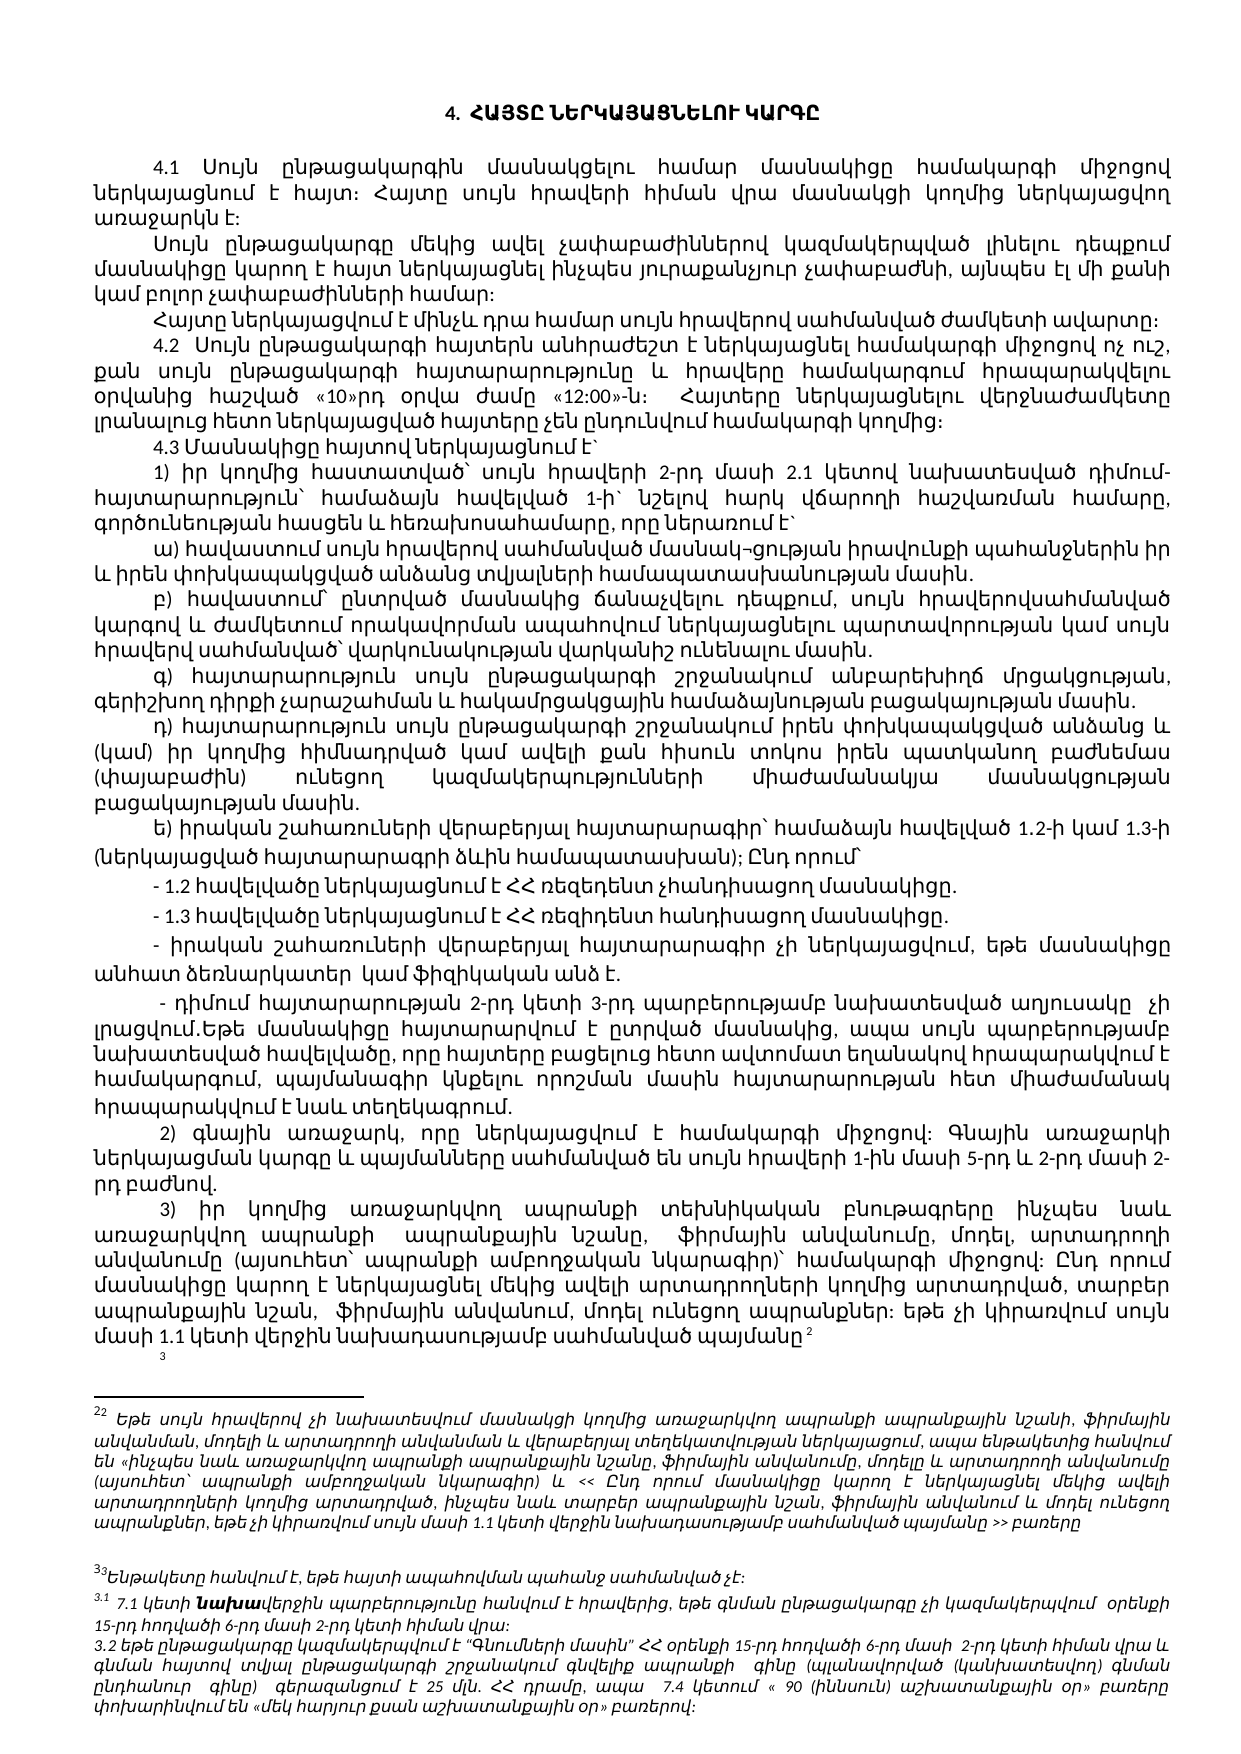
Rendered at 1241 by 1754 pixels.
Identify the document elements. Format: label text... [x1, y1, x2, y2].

text 4. ՀԱՅՏԸ ՆԵՐԿԱՅԱՑՆԵԼՈՒ ԿԱՐԳԸ [94, 100, 1171, 126]
text - 1.2 հավելվածը ներկայացնում է ՀՀ ռեզեդենտ չհանդիսացող մասնակիցը. [94, 874, 1171, 899]
text - դիմում հայտարարության 2-րդ կետի 3-րդ պարբերությամբ նախատեսված աղյուսակը չի լրացվում․Եթե մասնակիցը հայտարարվում է ըտրված մասնակից, ապա սույն պարբերությամբ նախատեսված հավելվածը, որը հայտերը բացելուց հետո ավտոմատ եղանակով հրապարակվում է համակարգում, պայմանագիր կնքելու որոշման մասին հայտարարության հետ միաժամանակ հրապարակվում է նաև տեղեկագրում. [94, 990, 1171, 1120]
text դ) հայտարարություն սույն ընթացակարգի շրջանակում իրեն փոխկապակցված անձանց և (կամ) իր կողմից հիմնադրված կամ ավելի քան հիսուն տոկոս իրեն պատկանող բաժնեմաս (փայաբաժին) ունեցող կազմակերպությունների միաժամանակյա մասնակցության բացակայության մասին. [94, 714, 1171, 815]
text ա) հավաստում սույն հրավերով սահմանված մասնակ¬ցության իրավունքի պահանջներին իր և իրեն փոխկապակցված անձանց տվյալների համապատասխանության մասին. [94, 536, 1171, 587]
text 1) իր կողմից հաստատված՝ սույն հրավերի 2-րդ մասի 2.1 կետով նախատեսված դիմում-հայտարարություն՝ համաձայն հավելված 1-ի` նշելով հարկ վճարողի հաշվառման համարը, գործունեության հասցեն և հեռախոսահամարը, որը ներառում է` [94, 459, 1171, 536]
text գ) հայտարարություն սույն ընթացակարգի շրջանակում անբարեխիղճ մրցակցության, գերիշխող դիրքի չարաշահման և հակամրցակցային համաձայնության բացակայության մասին. [94, 663, 1171, 714]
text 3 [94, 1349, 1171, 1374]
text 3) իր կողմից առաջարկվող ապրանքի տեխնիկական բնութագրերը ինչպես նաև առաջարկվող ապրանքի ապրանքային նշանը, ֆիրմային անվանումը, մոդել, արտադրողի անվանումը (այսուհետ՝ ապրանքի ամբողջական նկարագիր)՝ համակարգի միջոցով: Ընդ որում մասնակիցը կարող է ներկայացնել մեկից ավելի արտադրողների կողմից արտադրված, տարբեր ապրանքային նշան, ֆիրմային անվանում, մոդել ունեցող ապրանքներ: եթե չի կիրառվում սույն մասի 1.1 կետի վերջին նախադասությամբ սահմանված պայմանը 2 [94, 1196, 1171, 1349]
text 2) գնային առաջարկ, որը ներկայացվում է համակարգի միջոցով: Գնային առաջարկի ներկայացման կարգը և պայմանները սահմանված են սույն հրավերի 1-ին մասի 5-րդ և 2-րդ մասի 2-րդ բաժնով. [94, 1120, 1171, 1196]
text Հայտը ներկայացվում է մինչև դրա համար սույն հրավերով սահմանված ժամկետի ավարտը։ [94, 307, 1171, 332]
text բ) հավաստում՝ ընտրված մասնակից ճանաչվելու դեպքում, սույն հրավերովսահմանված կարգով և ժամկետում որակավորման ապահովում ներկայացնելու պարտավորության կամ սույն հրավերվ սահմանված՝ վարկունակության վարկանիշ ունենալու մասին. [94, 587, 1171, 663]
text 4.1 Սույն ընթացակարգին մասնակցելու համար մասնակիցը համակարգի միջոցով ներկայացնում է հայտ։ Հայտը սույն հրավերի հիման վրա մասնակցի կողմից ներկայացվող առաջարկն է: [94, 154, 1171, 231]
text Սույն ընթացակարգը մեկից ավել չափաբաժիններով կազմակերպված լինելու դեպքում մասնակիցը կարող է հայտ ներկայացնել ինչպես յուրաքանչյուր չափաբաժնի, այնպես էլ մի քանի կամ բոլոր չափաբաժինների համար: [94, 231, 1171, 307]
text 4.3 Մասնակիցը հայտով ներկայացնում է` [94, 434, 1171, 459]
text 4.2 Սույն ընթացակարգի հայտերն անհրաժեշտ է ներկայացնել համակարգի միջոցով ոչ ուշ, քան սույն ընթացակարգի հայտարարությունը և հրավերը համակարգում հրապարակվելու օրվանից հաշված «10»րդ օրվա ժամը «12:00»-ն։ Հայտերը ներկայացնելու վերջնաժամկետը լրանալուց հետո ներկայացված հայտերը չեն ընդունվում համակարգի կողմից։ [94, 332, 1171, 434]
text - իրական շահառուների վերաբերյալ հայտարարագիր չի ներկայացվում, եթե մասնակիցը անհատ ձեռնարկատեր կամ ֆիզիկական անձ է. [94, 932, 1171, 987]
text - 1.3 հավելվածը ներկայացնում է ՀՀ ռեզիդենտ հանդիսացող մասնակիցը. [94, 903, 1171, 928]
text ե) իրական շահառուների վերաբերյալ հայտարարագիր՝ համաձայն հավելված 1․2-ի կամ 1.3-ի (ներկայացված հայտարարագրի ձևին համապատասխան); Ընդ որում՝ [94, 815, 1171, 870]
